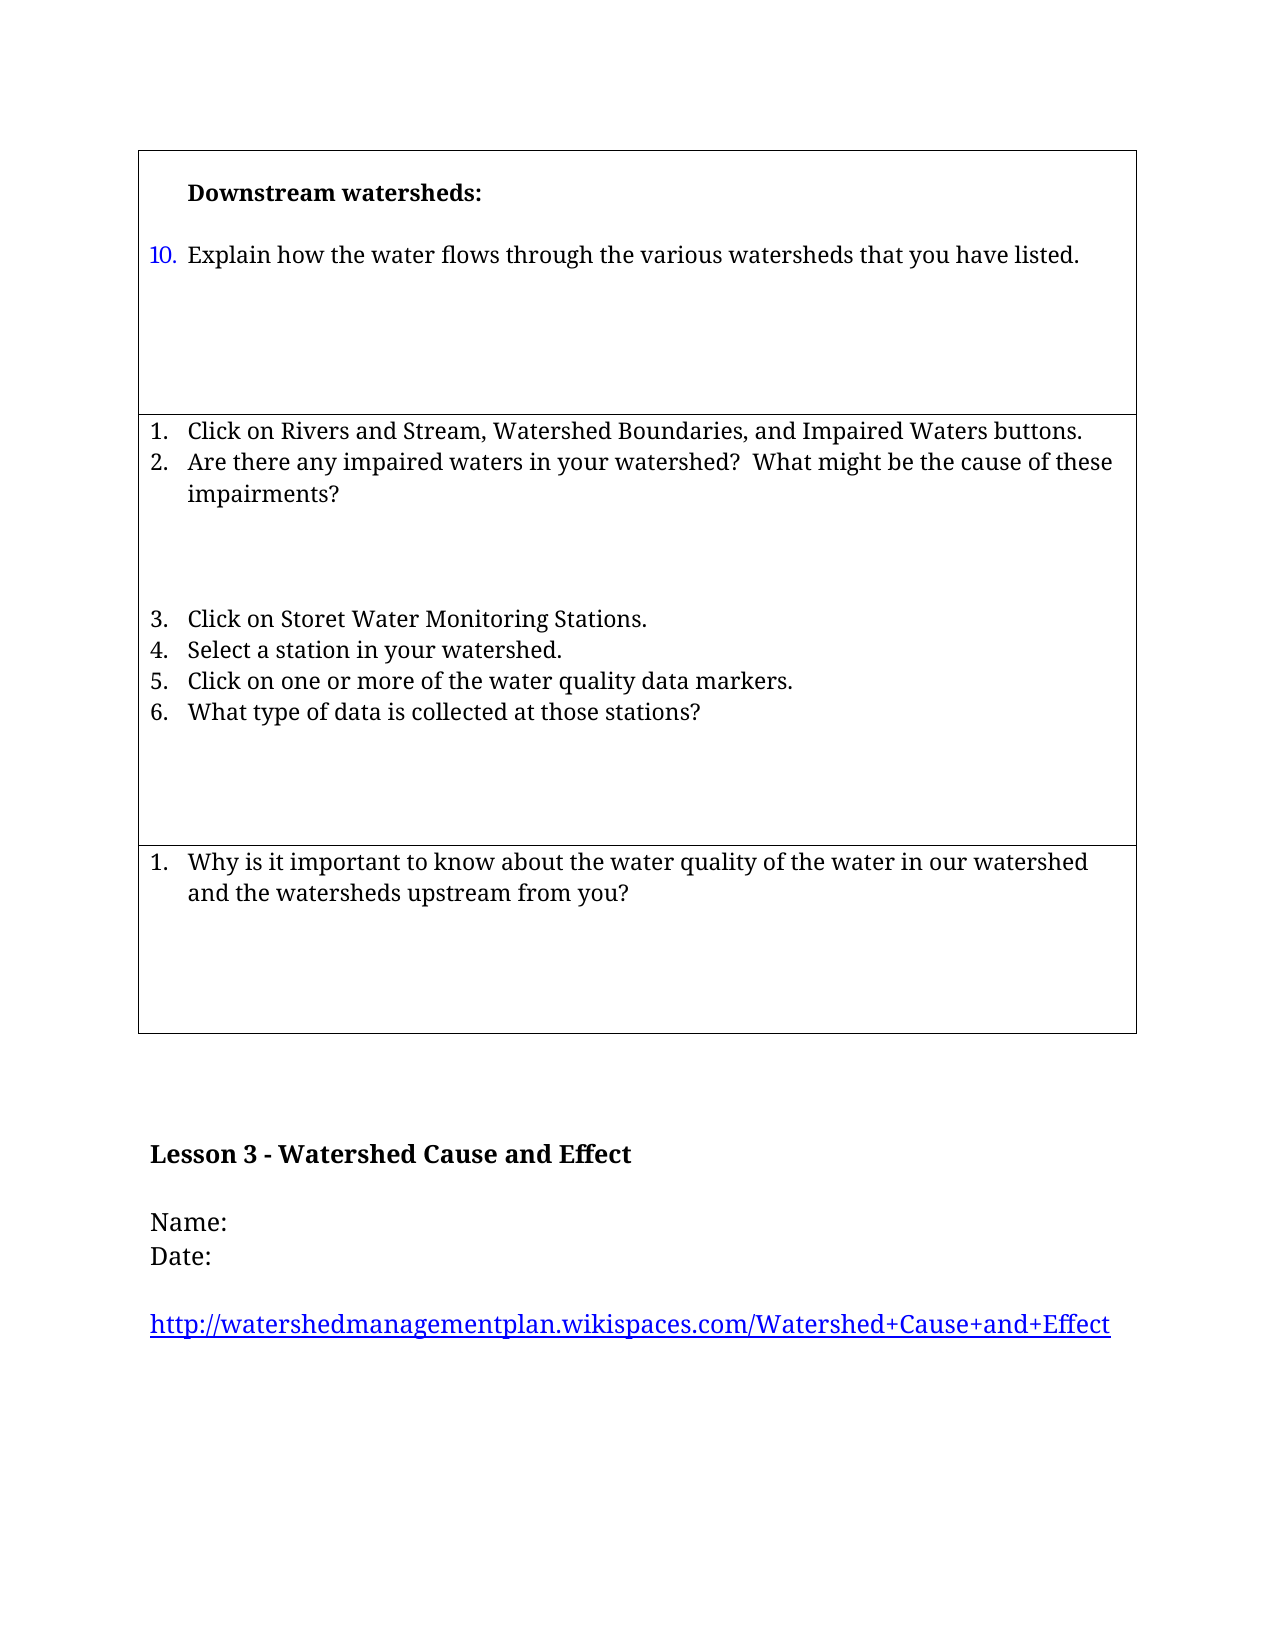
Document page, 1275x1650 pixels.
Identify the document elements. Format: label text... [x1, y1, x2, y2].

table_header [139, 151, 1136, 414]
text http://watershedmanagementplan.wikispaces.com/Watershed+Cause+and+Effect [150, 1307, 1125, 1341]
text Name: [150, 1205, 1125, 1239]
text Lesson 3 - Watershed Cause and Effect [150, 1137, 1125, 1171]
text Date: [150, 1239, 1125, 1273]
table_cell Why is it important to know about the water quality of the water in our watershed and the watersheds upstream from you? [139, 846, 1136, 1033]
table_cell Click on Rivers and Stream, Watershed Boundaries, and Impaired Waters buttons. Are there any impaired waters in your watershed? What might be the cause of these impairments? Click on Storet Water Monitoring Stations. Select a station in your watershed. Click on one or more of the water quality data markers. What type of data is collected at those stations? [139, 415, 1136, 845]
